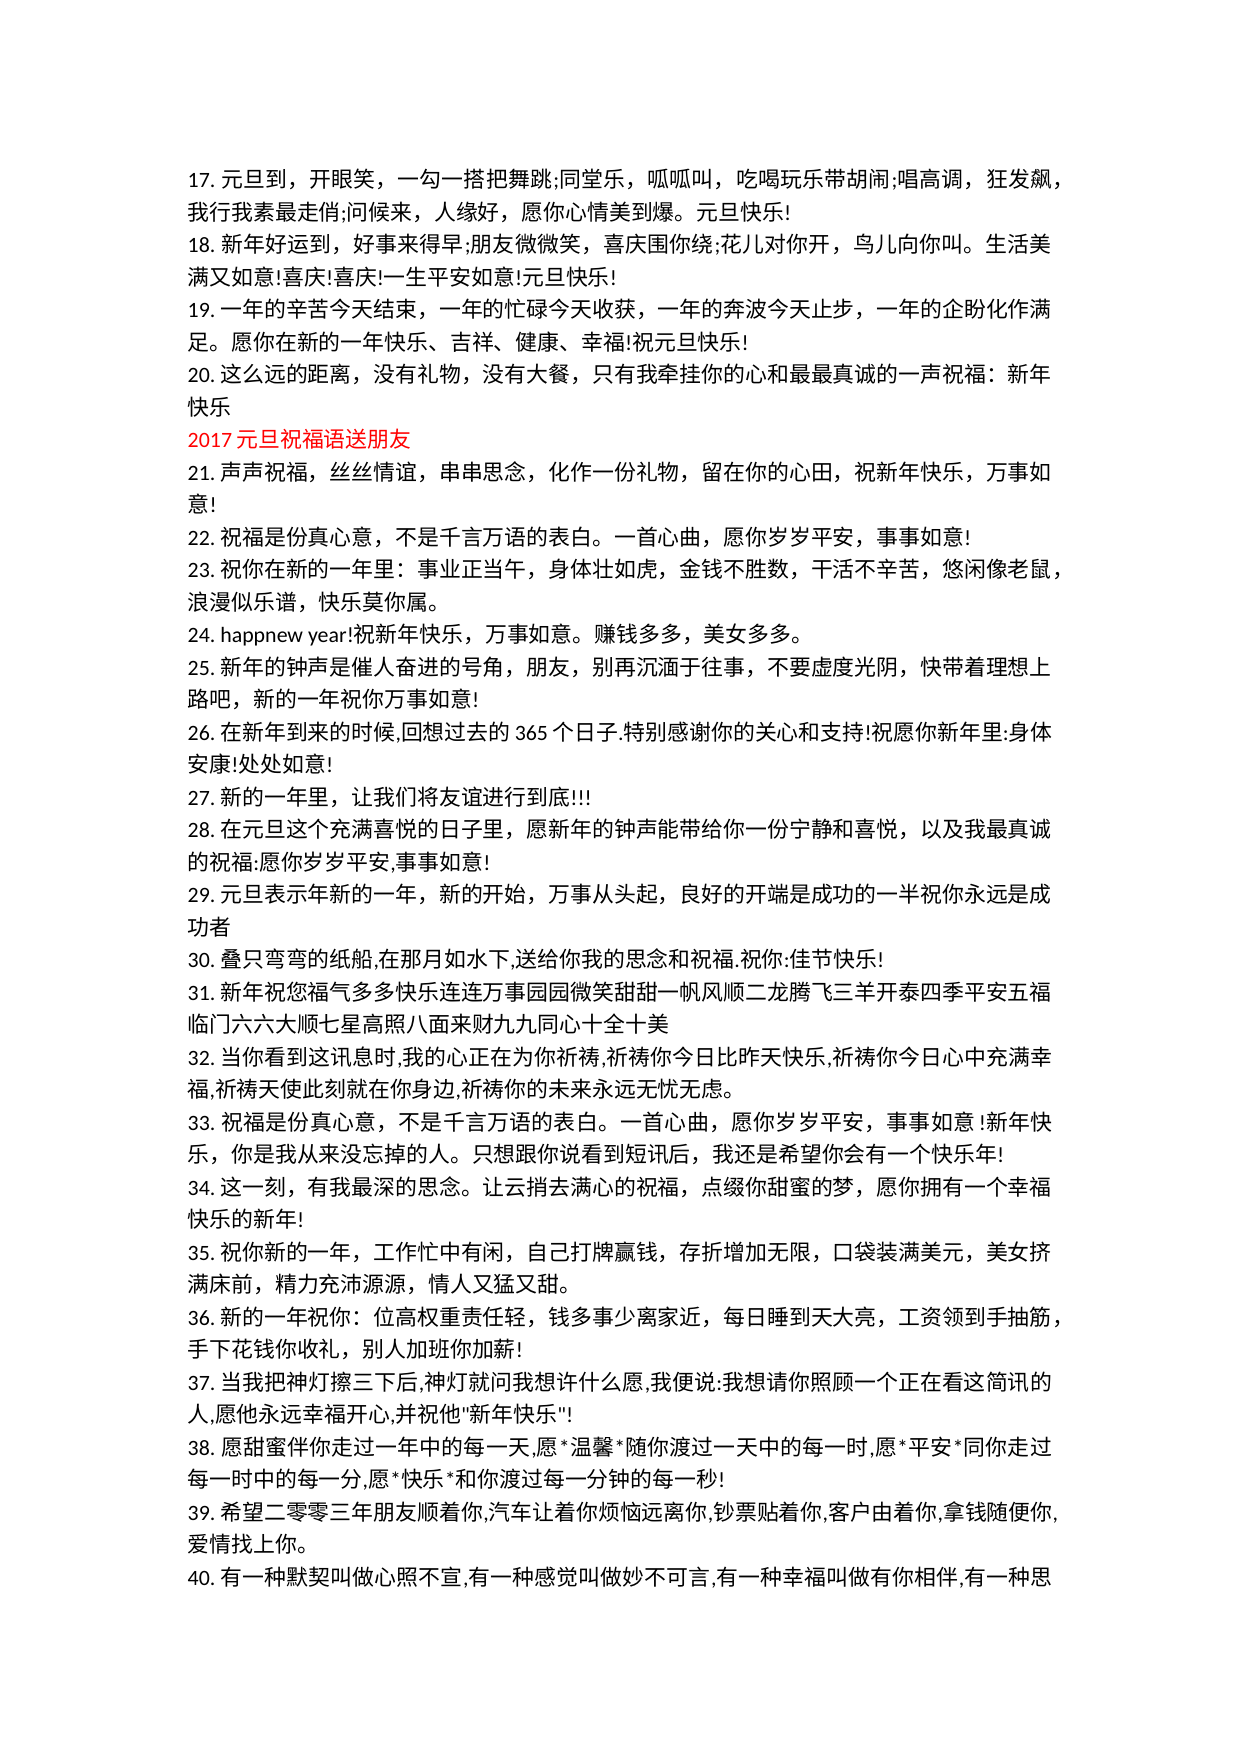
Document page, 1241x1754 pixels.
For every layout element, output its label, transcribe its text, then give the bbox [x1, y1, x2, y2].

text 18. 新年好运到，好事来得早;朋友微微笑，喜庆围你绕;花儿对你开，鸟儿向你叫。生活美满又如意!喜庆!喜庆!一生平安如意!元旦快乐! [187, 227, 1053, 292]
text 32. 当你看到这讯息时,我的心正在为你祈祷,祈祷你今日比昨天快乐,祈祷你今日心中充满幸福,祈祷天使此刻就在你身边,祈祷你的未来永远无忧无虑。 [187, 1039, 1053, 1104]
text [187, 1559, 1053, 1592]
text 19. 一年的辛苦今天结束，一年的忙碌今天收获，一年的奔波今天止步，一年的企盼化作满足。愿你在新的一年快乐、吉祥、健康、幸福!祝元旦快乐! [187, 292, 1053, 357]
text 36. 新的一年祝你：位高权重责任轻，钱多事少离家近，每日睡到天大亮，工资领到手抽筋，手下花钱你收礼，别人加班你加薪! [187, 1299, 1053, 1364]
text 2017元旦祝福语送朋友 [187, 422, 1053, 454]
text 31. 新年祝您福气多多快乐连连万事园园微笑甜甜一帆风顺二龙腾飞三羊开泰四季平安五福临门六六大顺七星高照八面来财九九同心十全十美 [187, 974, 1053, 1039]
text 21. 声声祝福，丝丝情谊，串串思念，化作一份礼物，留在你的心田，祝新年快乐，万事如意! [187, 454, 1053, 519]
text 30. 叠只弯弯的纸船,在那月如水下,送给你我的思念和祝福.祝你:佳节快乐! [187, 942, 1053, 974]
text 23. 祝你在新的一年里：事业正当午，身体壮如虎，金钱不胜数，干活不辛苦，悠闲像老鼠，浪漫似乐谱，快乐莫你属。 [187, 552, 1053, 617]
text 20. 这么远的距离，没有礼物，没有大餐，只有我牵挂你的心和最最真诚的一声祝福：新年快乐 [187, 357, 1053, 422]
text 17. 元旦到，开眼笑，一勾一搭把舞跳;同堂乐，呱呱叫，吃喝玩乐带胡闹;唱高调，狂发飙，我行我素最走俏;问候来，人缘好，愿你心情美到爆。元旦快乐! [187, 162, 1053, 227]
text 24. happnew year!祝新年快乐，万事如意。赚钱多多，美女多多。 [187, 617, 1053, 649]
text 27. 新的一年里，让我们将友谊进行到底!!! [187, 779, 1053, 812]
text 35. 祝你新的一年，工作忙中有闲，自己打牌赢钱，存折增加无限，口袋装满美元，美女挤满床前，精力充沛源源，情人又猛又甜。 [187, 1234, 1053, 1299]
text 39. 希望二零零三年朋友顺着你,汽车让着你烦恼远离你,钞票贴着你,客户由着你,拿钱随便你,爱情找上你。 [187, 1494, 1053, 1559]
text 37. 当我把神灯擦三下后,神灯就问我想许什么愿,我便说:我想请你照顾一个正在看这简讯的人,愿他永远幸福开心,并祝他"新年快乐"! [187, 1364, 1053, 1429]
text 29. 元旦表示年新的一年，新的开始，万事从头起，良好的开端是成功的一半祝你永远是成功者 [187, 877, 1053, 942]
text 26. 在新年到来的时候,回想过去的365个日子.特别感谢你的关心和支持!祝愿你新年里:身体安康!处处如意! [187, 714, 1053, 779]
text 38. 愿甜蜜伴你走过一年中的每一天,愿*温馨*随你渡过一天中的每一时,愿*平安*同你走过每一时中的每一分,愿*快乐*和你渡过每一分钟的每一秒! [187, 1429, 1053, 1494]
text 34. 这一刻，有我最深的思念。让云捎去满心的祝福，点缀你甜蜜的梦，愿你拥有一个幸福快乐的新年! [187, 1169, 1053, 1234]
text 22. 祝福是份真心意，不是千言万语的表白。一首心曲，愿你岁岁平安，事事如意! [187, 519, 1053, 552]
text 28. 在元旦这个充满喜悦的日子里，愿新年的钟声能带给你一份宁静和喜悦，以及我最真诚的祝福:愿你岁岁平安,事事如意! [187, 812, 1053, 877]
text 33. 祝福是份真心意，不是千言万语的表白。一首心曲，愿你岁岁平安，事事如意!新年快乐，你是我从来没忘掉的人。只想跟你说看到短讯后，我还是希望你会有一个快乐年! [187, 1104, 1053, 1169]
text 25. 新年的钟声是催人奋进的号角，朋友，别再沉湎于往事，不要虚度光阴，快带着理想上路吧，新的一年祝你万事如意! [187, 649, 1053, 714]
